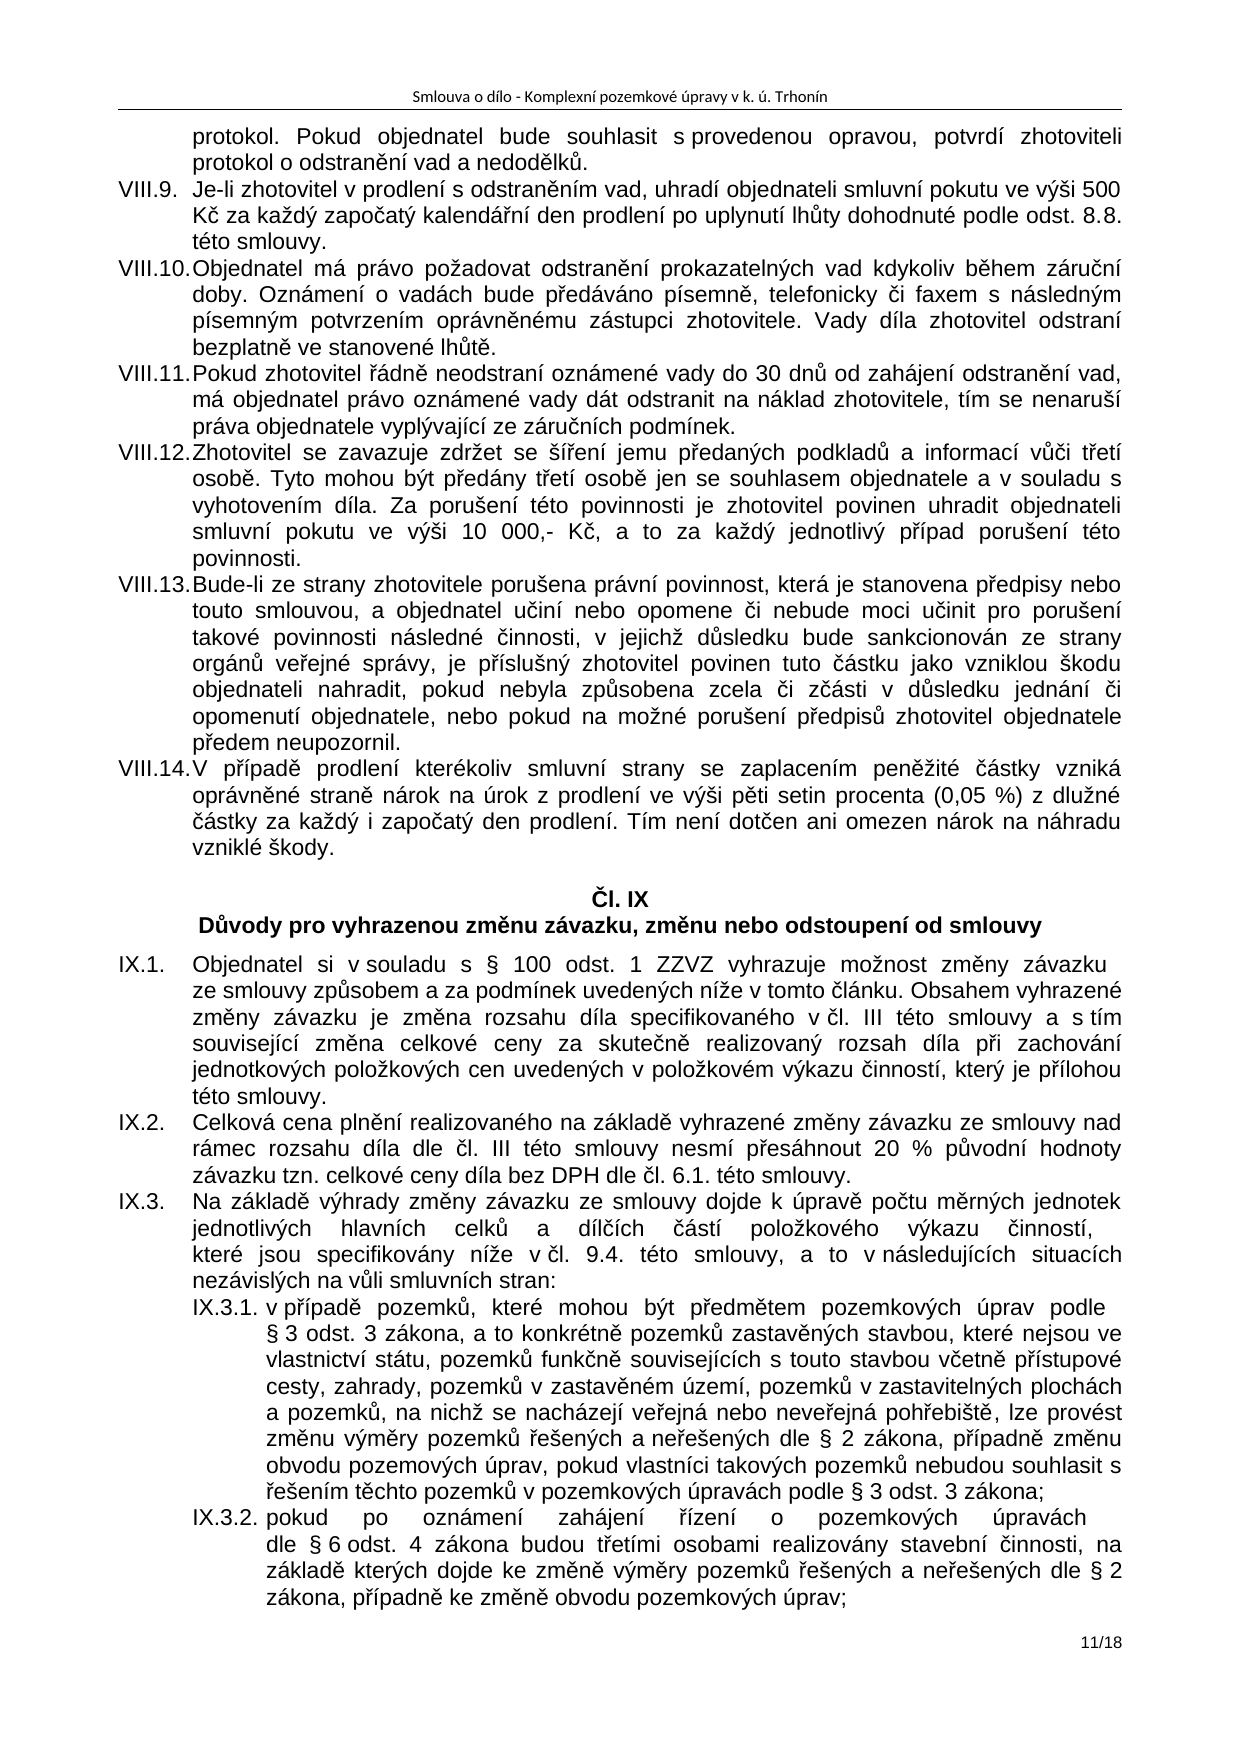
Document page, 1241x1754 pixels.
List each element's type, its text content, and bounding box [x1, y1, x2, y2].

list Objednatel má právo požadovat odstranění prokazatelných vad kdykoliv během záruční doby. Oznámení o vadách bude předáváno písemně, telefonicky či faxem s následným písemným potvrzením oprávněnému zástupci zhotovitele. Vady díla zhotovitel odstraní bezplatně ve stanovené lhůtě. [118, 254, 1122, 360]
subtitle Čl. IX Důvody pro vyhrazenou změnu závazku, změnu nebo odstoupení od smlouvy [118, 886, 1122, 938]
list Objednatel si v souladu s § 100 odst. 1 ZZVZ vyhrazuje možnost změny závazku ze smlouvy způsobem a za podmínek uvedených níže v tomto článku. Obsahem vyhrazené změny závazku je změna rozsahu díla specifikovaného v čl. III této smlouvy a s tím související změna celkové ceny za skutečně realizovaný rozsah díla při zachování jednotkových položkových cen uvedených v položkovém výkazu činností, který je přílohou této smlouvy. [118, 951, 1122, 1109]
list Na základě výhrady změny závazku ze smlouvy dojde k úpravě počtu měrných jednotek jednotlivých hlavních celků a dílčích částí položkového výkazu činností, které jsou specifikovány níže v čl. 9.4. této smlouvy, a to v následujících situacích nezávislých na vůli smluvních stran: [118, 1188, 1122, 1293]
list V případě prodlení kterékoliv smluvní strany se zaplacením peněžité částky vzniká oprávněné straně nárok na úrok z prodlení ve výši pěti setin procenta (0,05 %) z dlužné částky za každý i započatý den prodlení. Tím není dotčen ani omezen nárok na náhradu vzniklé škody. [118, 755, 1122, 861]
list Pokud zhotovitel řádně neodstraní oznámené vady do 30 dnů od zahájení odstranění vad, má objednatel právo oznámené vady dát odstranit na náklad zhotovitele, tím se nenaruší práva objednatele vyplývající ze záručních podmínek. [118, 360, 1122, 439]
list Je-li zhotovitel v prodlení s odstraněním vad, uhradí objednateli smluvní pokutu ve výši 500 Kč za každý započatý kalendářní den prodlení po uplynutí lhůty dohodnuté podle odst. 8.8. této smlouvy. [118, 176, 1122, 254]
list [118, 123, 1122, 176]
list Celková cena plnění realizovaného na základě vyhrazené změny závazku ze smlouvy nad rámec rozsahu díla dle čl. III této smlouvy nesmí přesáhnout 20 % původní hodnoty závazku tzn. celkové ceny díla bez DPH dle čl. 6.1. této smlouvy. [118, 1109, 1122, 1188]
text pokud po oznámení zahájení řízení o pozemkových úpravách dle § 6 odst. 4 zákona budou třetími osobami realizovány stavební činnosti, na základě kterých dojde ke změně výměry pozemků řešených a neřešených dle § 2 zákona, případně ke změně obvodu pozemkových úprav; [192, 1504, 1122, 1610]
list Zhotovitel se zavazuje zdržet se šíření jemu předaných podkladů a informací vůči třetí osobě. Tyto mohou být předány třetí osobě jen se souhlasem objednatele a v souladu s vyhotovením díla. Za porušení této povinnosti je zhotovitel povinen uhradit objednateli smluvní pokutu ve výši 10 000,- Kč, a to za každý jednotlivý případ porušení této povinnosti. [118, 439, 1122, 571]
list Bude-li ze strany zhotovitele porušena právní povinnost, která je stanovena předpisy nebo touto smlouvou, a objednatel učiní nebo opomene či nebude moci učinit pro porušení takové povinnosti následné činnosti, v jejichž důsledku bude sankcionován ze strany orgánů veřejné správy, je příslušný zhotovitel povinen tuto částku jako vzniklou škodu objednateli nahradit, pokud nebyla způsobena zcela či zčásti v důsledku jednání či opomenutí objednatele, nebo pokud na možné porušení předpisů zhotovitel objednatele předem neupozornil. [118, 571, 1122, 755]
text v případě pozemků, které mohou být předmětem pozemkových úprav podle § 3 odst. 3 zákona, a to konkrétně pozemků zastavěných stavbou, které nejsou ve vlastnictví státu, pozemků funkčně souvisejících s touto stavbou včetně přístupové cesty, zahrady, pozemků v zastavěném území, pozemků v zastavitelných plochách a pozemků, na nichž se nacházejí veřejná nebo neveřejná pohřebiště, lze provést změnu výměry pozemků řešených a neřešených dle § 2 zákona, případně změnu obvodu pozemových úprav, pokud vlastníci takových pozemků nebudou souhlasit s řešením těchto pozemků v pozemkových úpravách podle § 3 odst. 3 zákona; [192, 1293, 1122, 1504]
